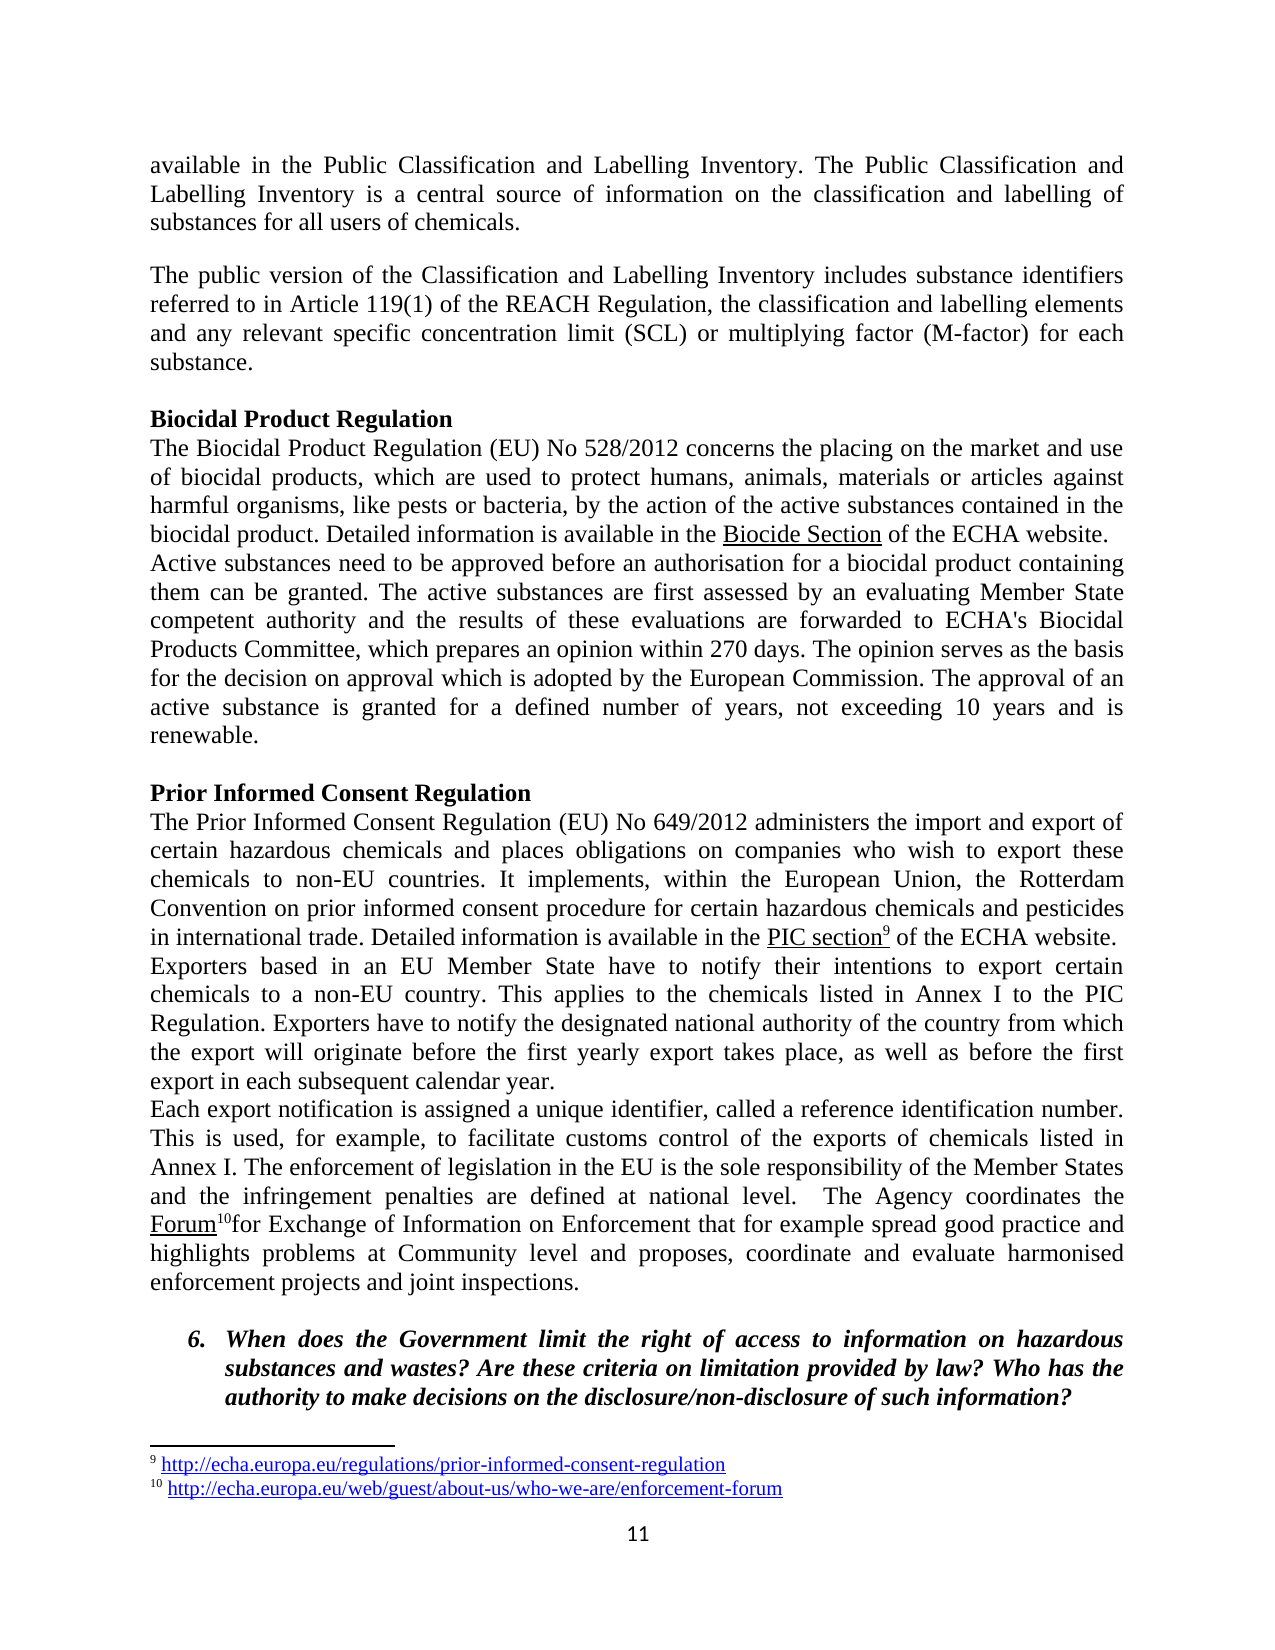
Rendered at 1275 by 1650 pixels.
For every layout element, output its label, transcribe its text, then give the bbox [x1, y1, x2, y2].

text Exporters based in an EU Member State have to notify their intentions to export certain chemicals to a non-EU country. This applies to the chemicals listed in Annex I to the PIC Regulation. Exporters have to notify the designated national authority of the country from which the export will originate before the first yearly export takes place, as well as before the first export in each subsequent calendar year. [150, 951, 1125, 1094]
list When does the Government limit the right of access to information on hazardous substances and wastes? Are these criteria on limitation provided by law? Who has the authority to make decisions on the disclosure/non-disclosure of such information? [187, 1324, 1125, 1411]
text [150, 150, 1125, 236]
text The public version of the Classification and Labelling Inventory includes substance identifiers referred to in Article 119(1) of the REACH Regulation, the classification and labelling elements and any relevant specific concentration limit (SCL) or multiplying factor (M-factor) for each substance. [150, 260, 1125, 375]
text The Prior Informed Consent Regulation (EU) No 649/2012 administers the import and export of certain hazardous chemicals and places obligations on companies who wish to export these chemicals to non-EU countries. It implements, within the European Union, the Rotterdam Convention on prior informed consent procedure for certain hazardous chemicals and pesticides in international trade. Detailed information is available in the PIC section of the ECHA website. [150, 807, 1125, 951]
text Prior Informed Consent Regulation [150, 778, 1125, 807]
text The Biocidal Product Regulation (EU) No 528/2012 concerns the placing on the market and use of biocidal products, which are used to protect humans, animals, materials or articles against harmful organisms, like pests or bacteria, by the action of the active substances contained in the biocidal product. Detailed information is available in the Biocide Section of the ECHA website. [150, 433, 1125, 548]
text Active substances need to be approved before an authorisation for a biocidal product containing them can be granted. The active substances are first assessed by an evaluating Member State competent authority and the results of these evaluations are forwarded to ECHA's Biocidal Products Committee, which prepares an opinion within 270 days. The opinion serves as the basis for the decision on approval which is adopted by the European Commission. The approval of an active substance is granted for a defined number of years, not exceeding 10 years and is renewable. [150, 548, 1125, 749]
text Each export notification is assigned a unique identifier, called a reference identification number. This is used, for example, to facilitate customs control of the exports of chemicals listed in Annex I. The enforcement of legislation in the EU is the sole responsibility of the Member States and the infringement penalties are defined at national level. The Agency coordinates the Forumfor Exchange of Information on Enforcement that for example spread good practice and highlights problems at Community level and proposes, coordinate and evaluate harmonised enforcement projects and joint inspections. [150, 1094, 1125, 1296]
text Biocidal Product Regulation [150, 404, 1125, 433]
